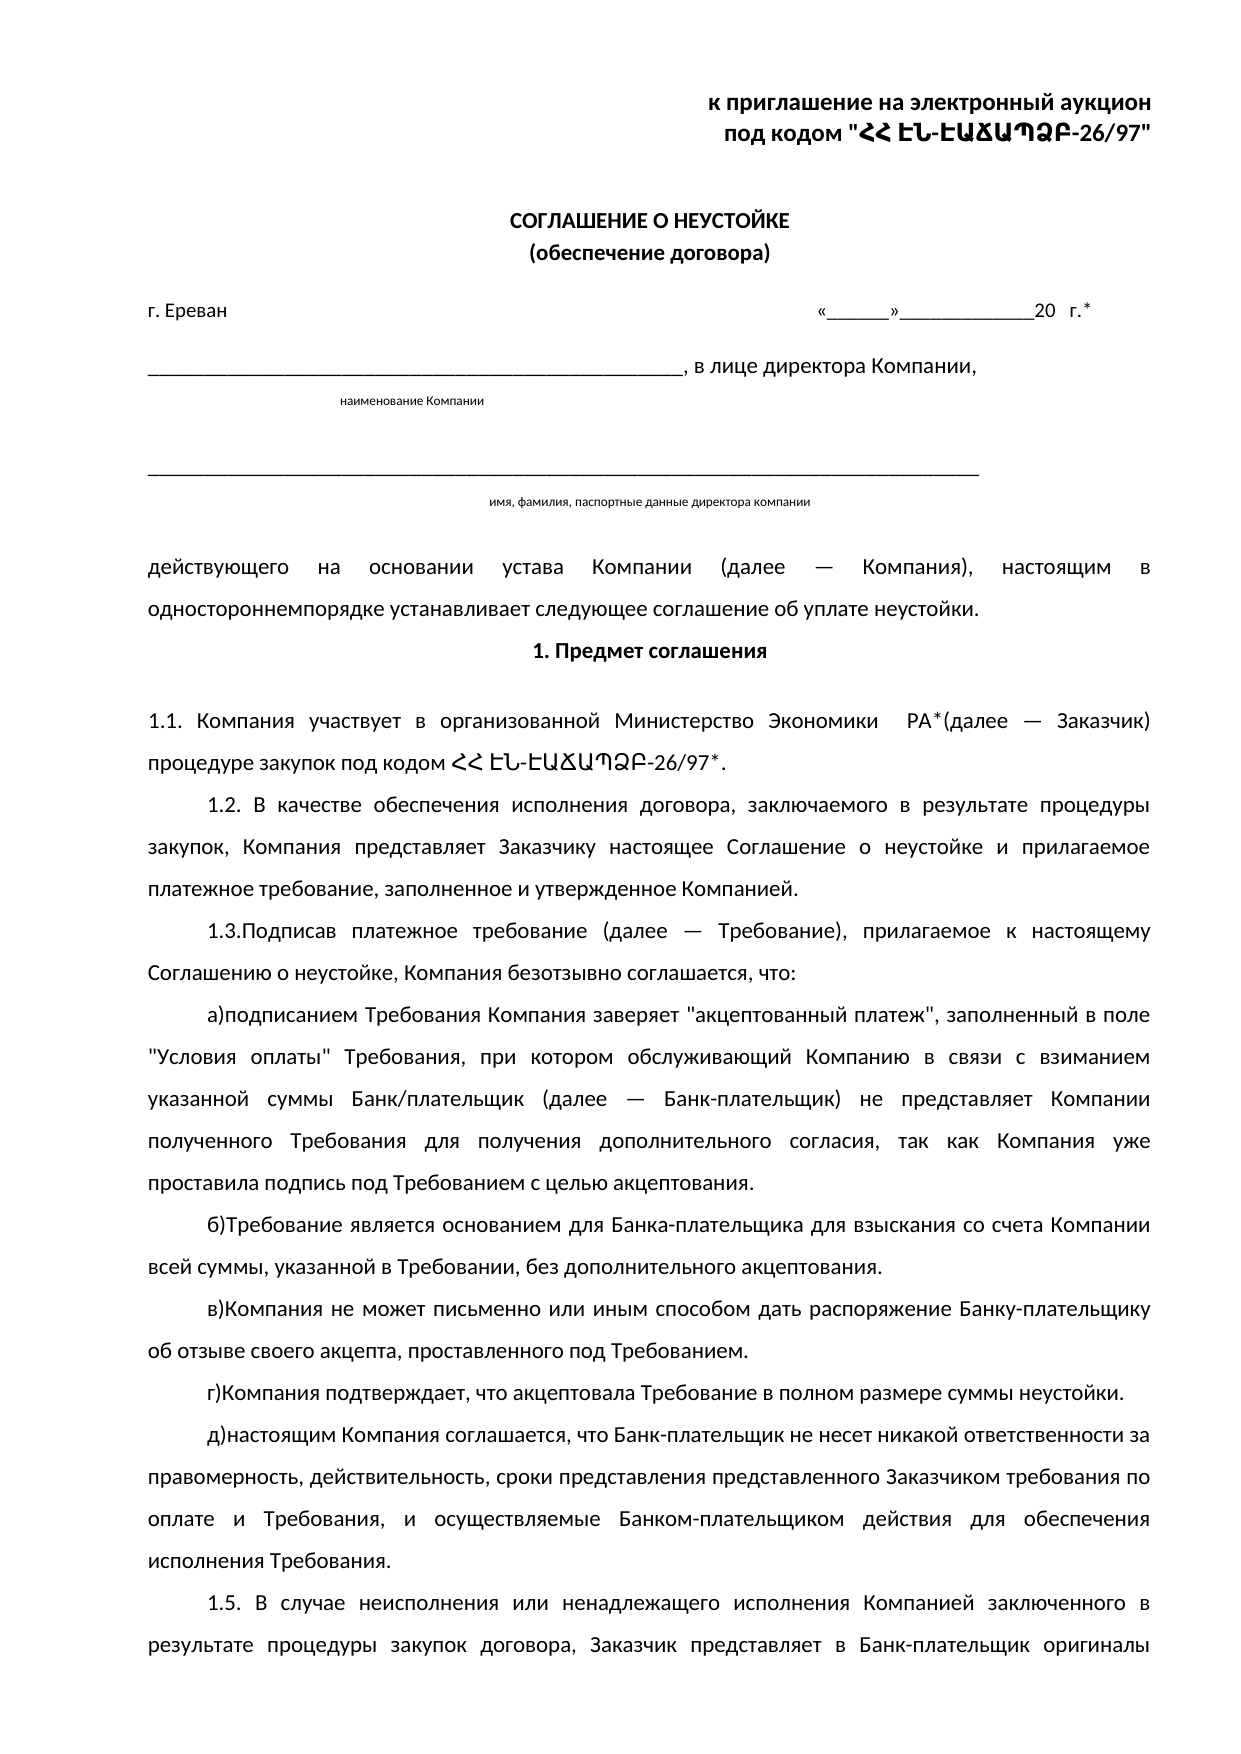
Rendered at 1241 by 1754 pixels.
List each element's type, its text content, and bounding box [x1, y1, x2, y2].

text СОГЛАШЕНИЕ О НЕУСТОЙКЕ [148, 206, 1152, 234]
text в)Компания не может письменно или иным способом дать распоряжение Банку-плательщику об отзыве своего акцепта, проставленного под Требованием. [148, 1294, 1152, 1364]
text _______________________________________________, в лице директора Компании, [148, 351, 1152, 379]
text 1.3.Подписав платежное требование (далее — Требование), прилагаемое к настоящему Соглашению о неустойке, Компания безотзывно соглашается, что: [148, 916, 1152, 986]
text б)Требование является основанием для Банка-плательщика для взыскания со счета Компании всей суммы, указанной в Требовании, без дополнительного акцептования. [148, 1210, 1152, 1280]
table_header «______»_____________20 г.* [635, 297, 1104, 351]
text действующего на основании устава Компании (далее — Компания), настоящим в одностороннемпорядке устанавливает следующее соглашение об уплате неустойки. [148, 552, 1152, 622]
text 1.1. Компания участвует в организованной Министерство Экономики РА*(далее — Заказчик) процедуре закупок под кодом ՀՀ ԷՆ-ԷԱՃԱՊՁԲ-26/97*. [148, 706, 1152, 776]
text 1. Предмет соглашения [148, 636, 1152, 664]
text под кодом "ՀՀ ԷՆ-ԷԱՃԱՊՁԲ-26/97" [148, 117, 1152, 147]
text а)подписанием Требования Компания заверяет "акцептованный платеж", заполненный в поле "Условия оплаты" Требования, при котором обслуживающий Компанию в связи с взиманием указанной суммы Банк/плательщик (далее — Банк-плательщик) не представляет Компании полученного Требования для получения дополнительного согласия, так как Компания уже проставила подпись под Требованием с целью акцептования. [148, 1000, 1152, 1196]
text имя, фамилия, паспортные данные директора компании [148, 494, 1152, 522]
text (обеспечение договора) [148, 238, 1152, 266]
text к приглашение на электронный аукцион [177, 86, 1152, 117]
text д)настоящим Компания соглашается, что Банк-плательщик не несет никакой ответственности за правомерность, действительность, сроки представления представленного Заказчиком требования по оплате и Требования, и осуществляемые Банком-плательщиком действия для обеспечения исполнения Требования. [148, 1420, 1152, 1574]
text _________________________________________________________________________ [148, 452, 1152, 480]
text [148, 1588, 1152, 1658]
text наименование Компании [340, 393, 1152, 421]
text г)Компания подтверждает, что акцептовала Требование в полном размере суммы неустойки. [148, 1378, 1152, 1406]
text 1.2. В качестве обеспечения исполнения договора, заключаемого в результате процедуры закупок, Компания представляет Заказчику настоящее Соглашение о неустойке и прилагаемое платежное требование, заполненное и утвержденное Компанией. [148, 790, 1152, 902]
table_header г. Ереван [136, 297, 635, 351]
